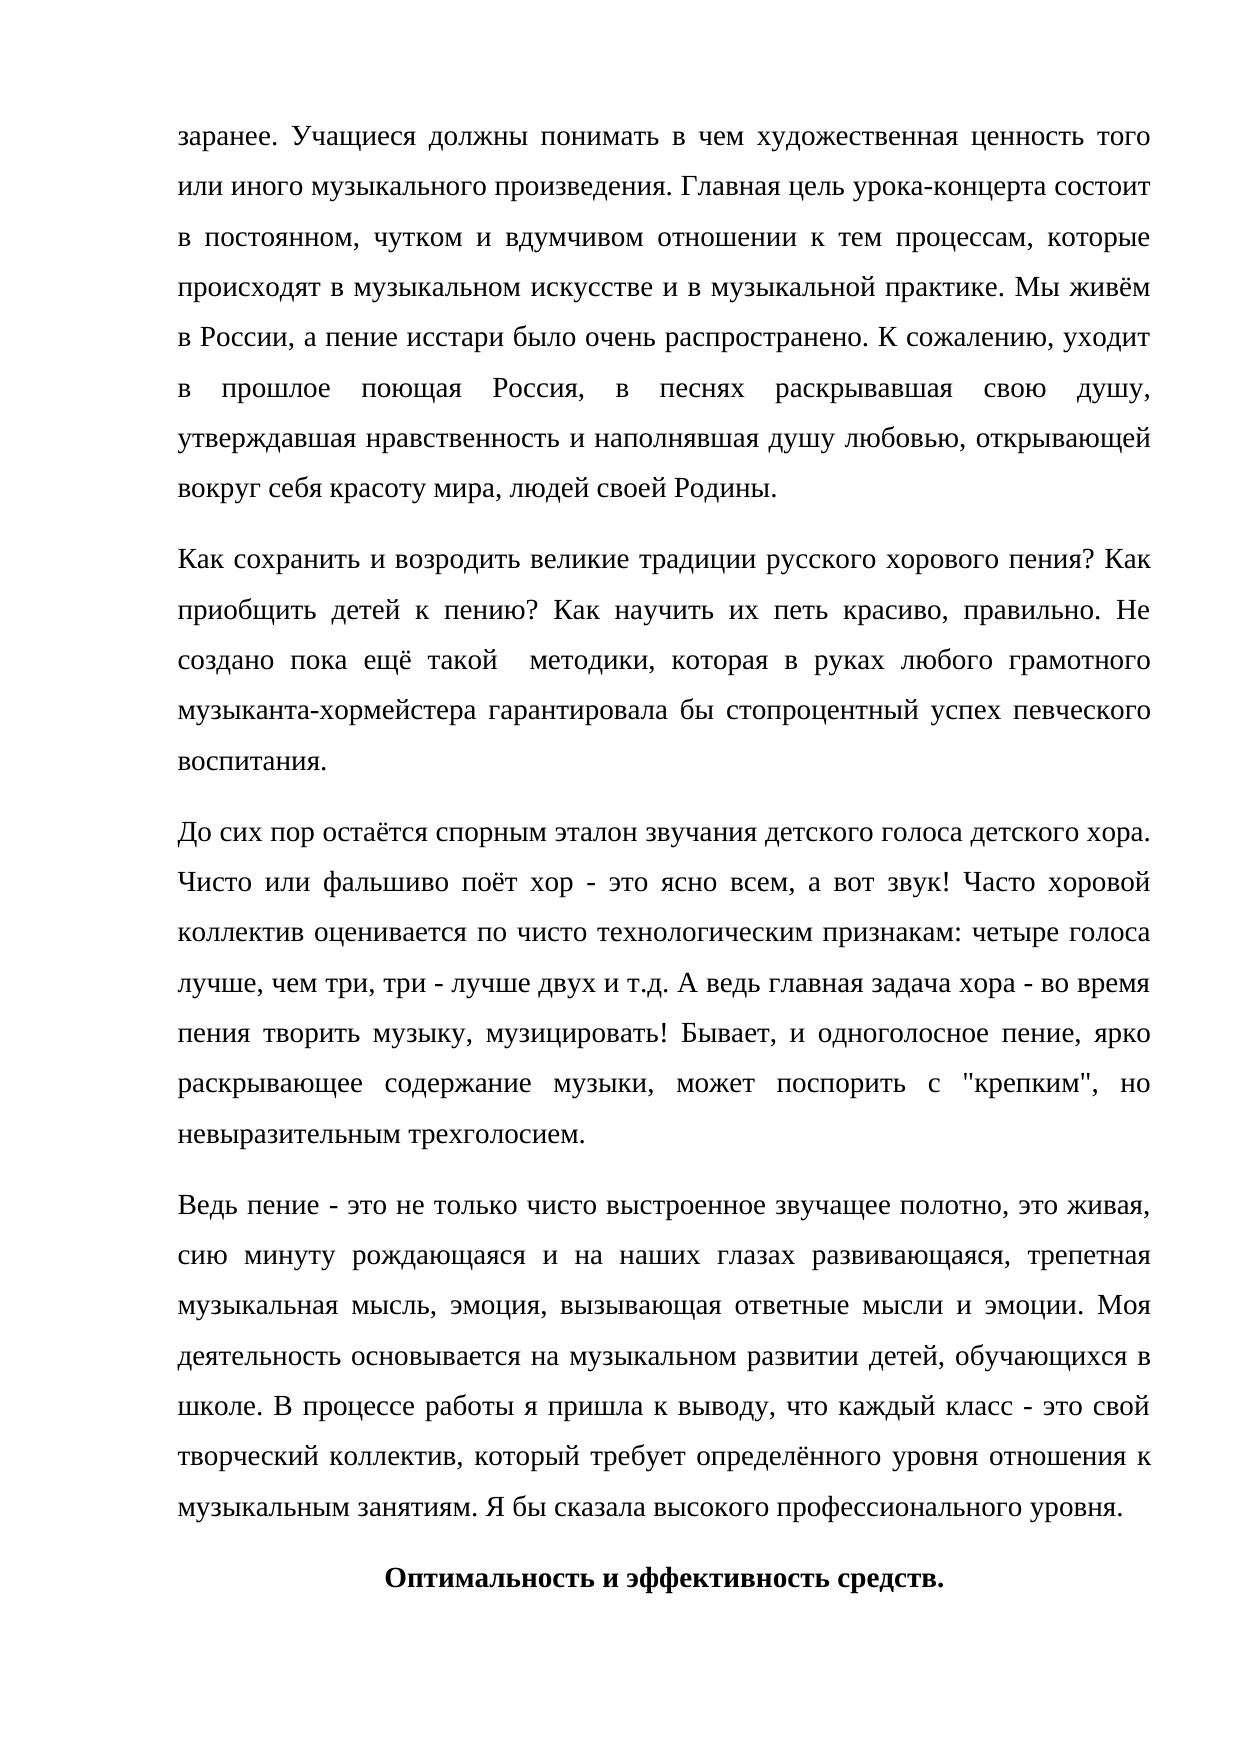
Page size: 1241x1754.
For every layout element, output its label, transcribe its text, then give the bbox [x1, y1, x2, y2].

text Как сохранить и возродить великие традиции русского хорового пения? Как приобщить детей к пению? Как научить их петь красиво, правильно. Не создано пока ещё такой методики, которая в руках любого грамотного музыканта-хормейстера гарантировала бы стопроцентный успех певческого воспитания. [177, 541, 1152, 776]
text Ведь пение - это не только чисто выстроенное звучащее полотно, это живая, сию минуту рождающаяся и на наших глазах развивающаяся, трепетная музыкальная мысль, эмоция, вызывающая ответные мысли и эмоции. Моя деятельность основывается на музыкальном развитии детей, обучающихся в школе. В процессе работы я пришла к выводу, что каждый класс - это свой творческий коллектив, который требует определённого уровня отношения к музыкальным занятиям. Я бы сказала высокого профессионального уровня. [177, 1187, 1152, 1522]
text До сих пор остаётся спорным эталон звучания детского голоса детского хора. Чисто или фальшиво поёт хор - это ясно всем, а вот звук! Часто хоровой коллектив оценивается по чисто технологическим признакам: четыре голоса лучше, чем три, три - лучше двух и т.д. А ведь главная задача хора - во время пения творить музыку, музицировать! Бывает, и одноголосное пение, ярко раскрывающее содержание музыки, может поспорить с "крепким", но невыразительным трехголосием. [177, 814, 1152, 1149]
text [177, 118, 1152, 504]
text Оптимальность и эффективность средств. [177, 1560, 1152, 1593]
